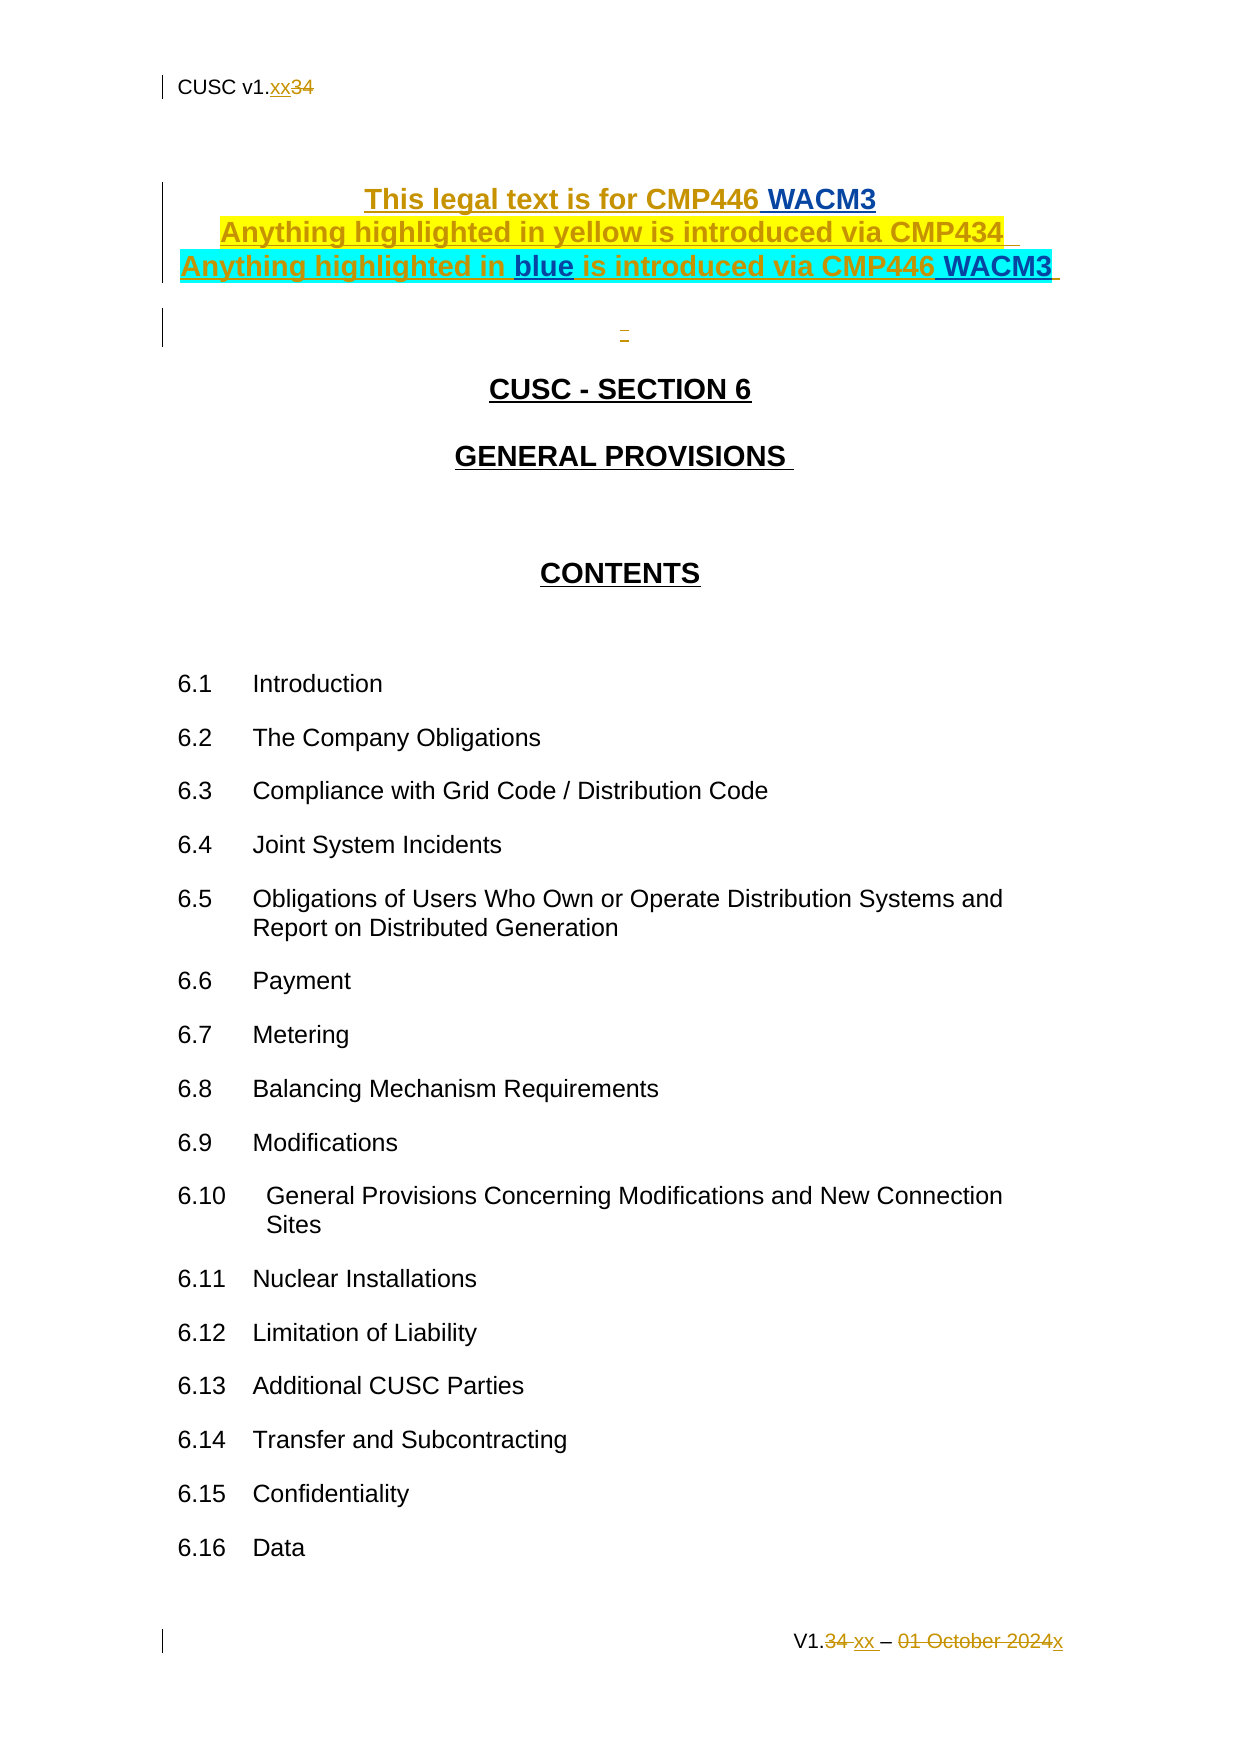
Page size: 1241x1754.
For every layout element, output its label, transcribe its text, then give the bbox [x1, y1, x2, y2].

text 6.1 Introduction [177, 669, 1063, 697]
text 6.16 Data [177, 1532, 1063, 1561]
subtitle CONTENTS [177, 556, 1063, 590]
text 6.3 Compliance with Grid Code / Distribution Code [177, 776, 1063, 805]
text 6.2 The Company Obligations [177, 722, 1063, 751]
text 6.11 Nuclear Installations [177, 1264, 1063, 1292]
text 6.10 General Provisions Concerning Modifications and New Connection Sites [177, 1181, 1063, 1239]
text 6.8 Balancing Mechanism Requirements [177, 1074, 1063, 1102]
text 6.15 Confidentiality [177, 1479, 1063, 1507]
text 6.13 Additional CUSC Parties [177, 1371, 1063, 1400]
subtitle CUSC - SECTION 6 GENERAL PROVISIONS [177, 372, 1063, 473]
text 6.6 Payment [177, 966, 1063, 995]
text 6.14 Transfer and Subcontracting [177, 1425, 1063, 1454]
text 6.7 Metering [177, 1020, 1063, 1049]
text 6.9 Modifications [177, 1127, 1063, 1156]
text 6.5 Obligations of Users Who Own or Operate Distribution Systems and Report on Distributed Generation [177, 884, 1063, 941]
text 6.12 Limitation of Liability [177, 1317, 1063, 1346]
text 6.4 Joint System Incidents [177, 830, 1063, 859]
